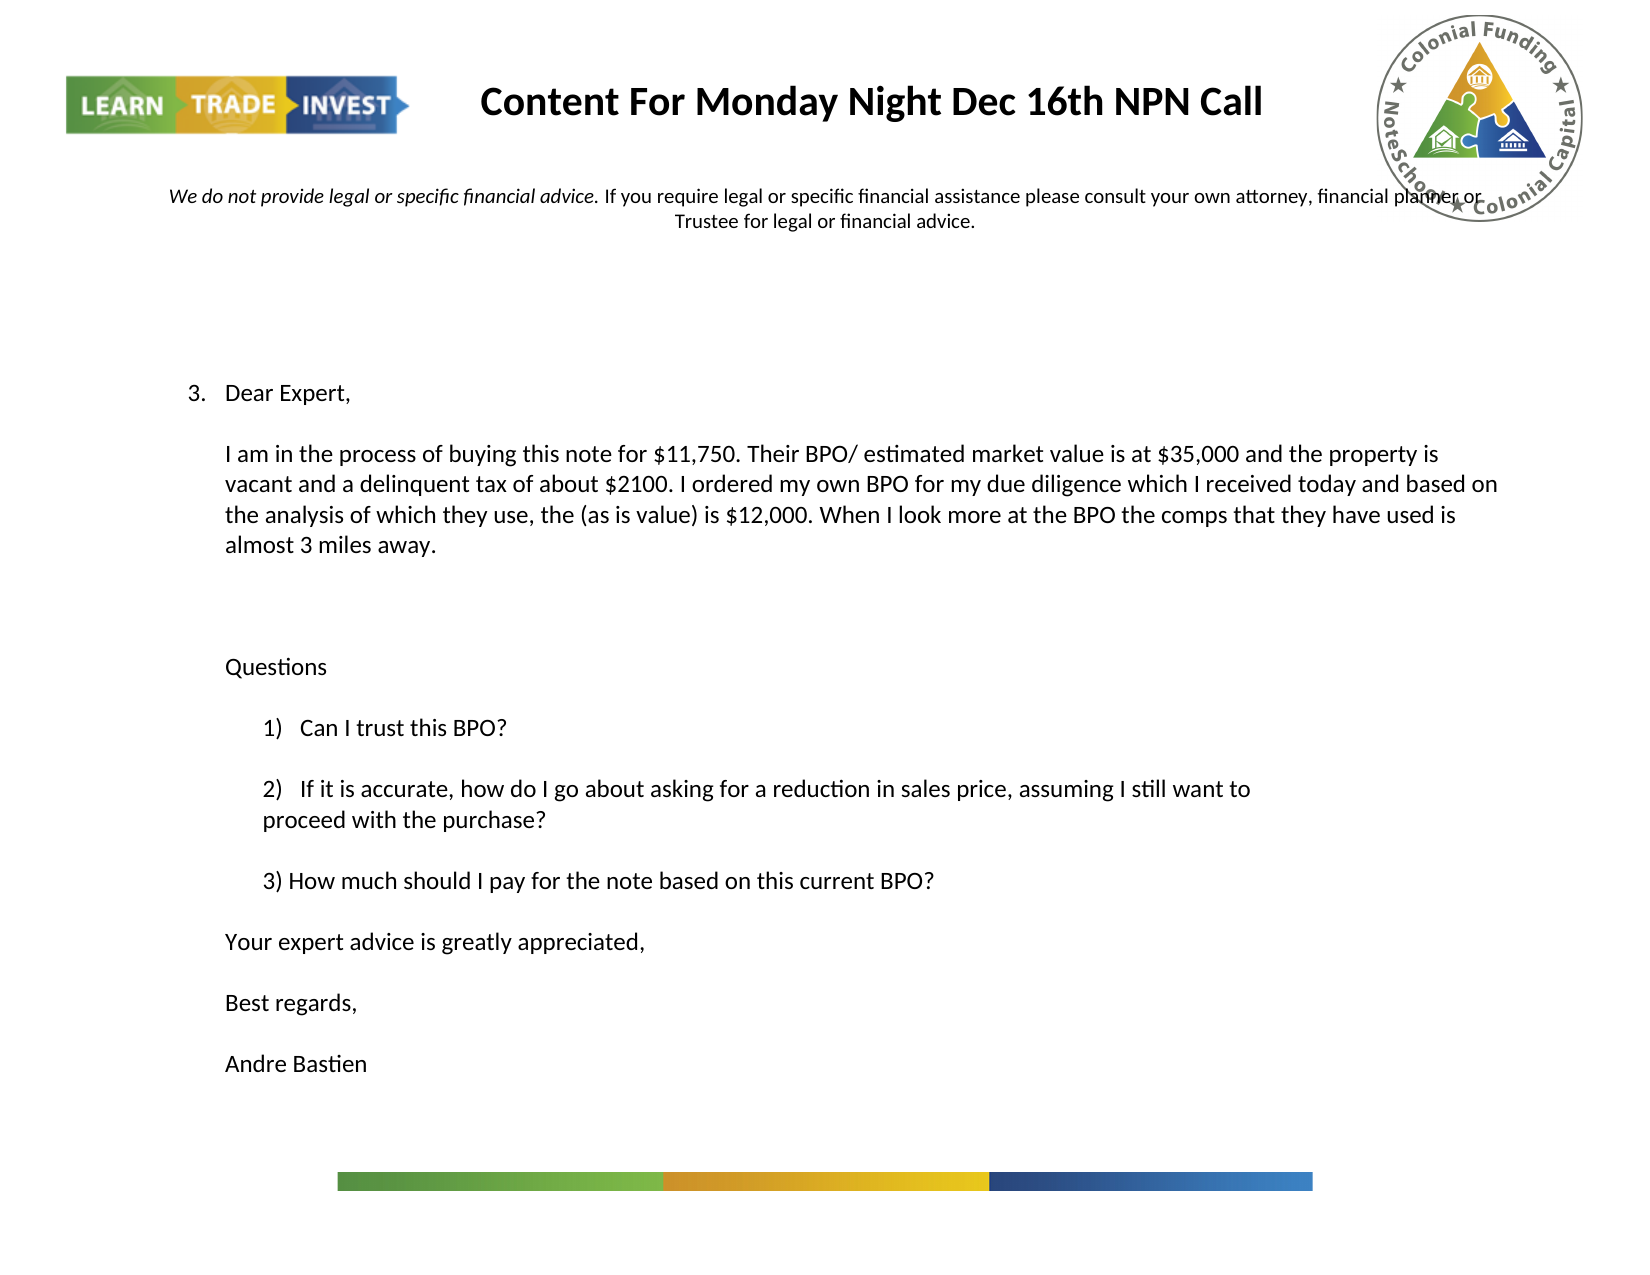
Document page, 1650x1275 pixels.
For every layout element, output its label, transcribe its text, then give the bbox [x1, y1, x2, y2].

list Dear Expert, [187, 377, 1500, 407]
list Can I trust this BPO? [262, 713, 1500, 743]
list If it is accurate, how do I go about asking for a reduction in sales price, assuming I still want to [262, 774, 1500, 804]
list I am in the process of buying this note for $11,750. Their BPO/ estimated market value is at $35,000 and the property is vacant and a delinquent tax of about $2100. I ordered my own BPO for my due diligence which I received today and based on the analysis of which they use, the (as is value) is $12,000. When I look more at the BPO the comps that they have used is almost 3 miles away. [225, 438, 1500, 560]
list proceed with the purchase? [225, 804, 1500, 835]
list 3) How much should I pay for the note based on this current BPO? [225, 865, 1500, 896]
list Andre Bastien [225, 1048, 1500, 1079]
list Questions [225, 652, 1500, 682]
picture [337, 1172, 1313, 1191]
list Your expert advice is greatly appreciated, [225, 926, 1500, 957]
picture [42, 47, 434, 159]
list Best regards, [225, 987, 1500, 1018]
picture [1376, 15, 1583, 222]
